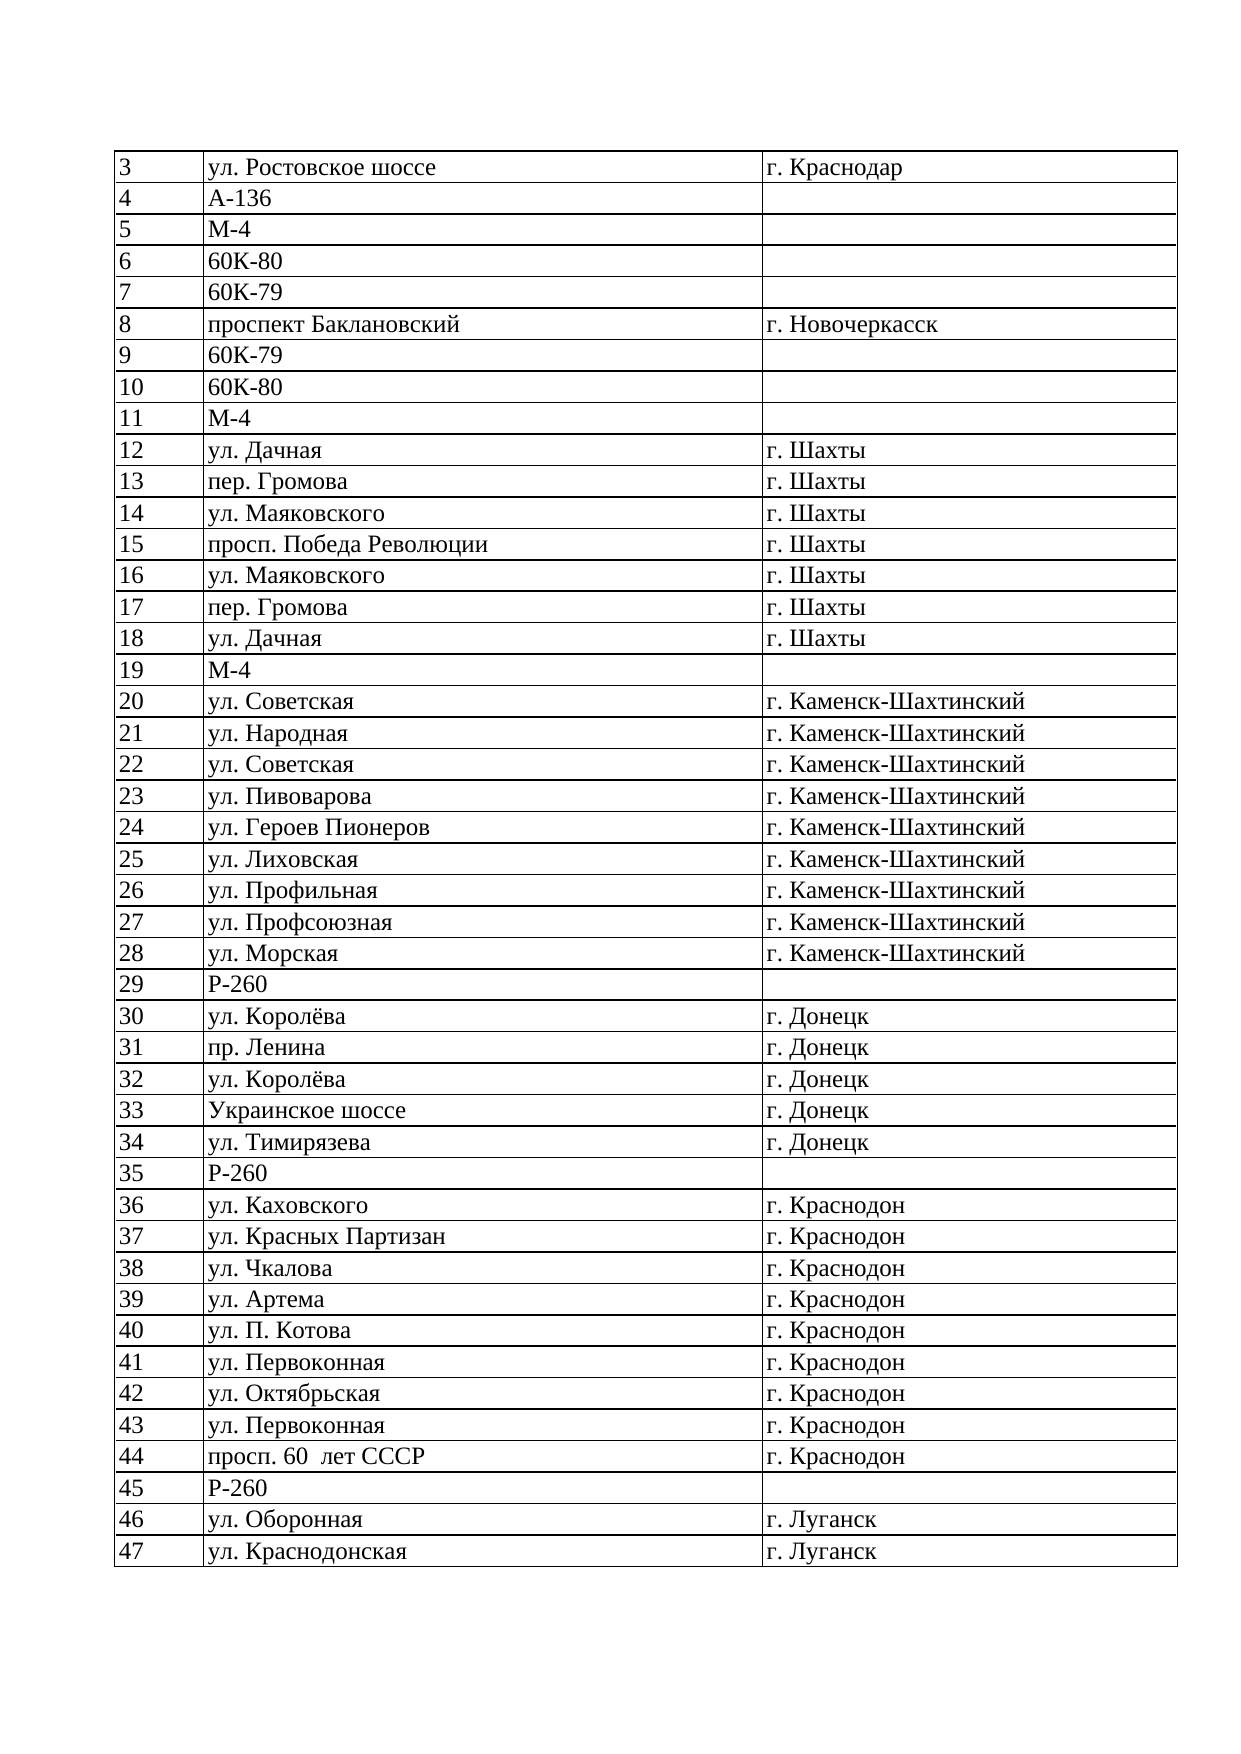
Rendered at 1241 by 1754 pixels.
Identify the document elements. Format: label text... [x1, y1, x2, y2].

table_cell 28 [115, 938, 203, 968]
table_cell [763, 339, 1177, 370]
table_cell [763, 1471, 1177, 1503]
table_cell ул. Дачная [204, 435, 762, 464]
table_cell ул. Дачная [204, 623, 762, 653]
table_cell пер. Громова [204, 592, 762, 622]
table_cell А-136 [204, 183, 762, 213]
table_cell г. Краснодон [763, 1408, 1177, 1440]
table_cell 4 [115, 183, 203, 213]
table_cell 18 [115, 623, 203, 653]
table_cell г. Донецк [763, 1031, 1177, 1062]
table_cell ул. Чкалова [204, 1253, 762, 1282]
table_cell 30 [115, 1000, 203, 1031]
table_cell 3 [115, 152, 203, 181]
table_cell ул. Тимирязева [204, 1127, 762, 1157]
table_cell 10 [115, 371, 203, 402]
table_cell ул. Советская [204, 686, 762, 716]
table_cell г. Новочеркасск [763, 307, 1177, 339]
table_cell г. Краснодон [763, 1220, 1177, 1251]
table_cell [763, 181, 1177, 213]
table_cell 37 [115, 1221, 203, 1251]
table_cell [763, 213, 1177, 244]
table_cell 5 [115, 214, 203, 244]
table_cell г. Каменск-Шахтинский [763, 874, 1177, 905]
table_cell 60К-80 [204, 372, 762, 402]
table_cell 24 [115, 812, 203, 842]
table_cell 23 [115, 780, 203, 811]
table_cell ул. Народная [204, 718, 762, 748]
table_cell 9 [115, 340, 203, 370]
table_cell [763, 1157, 1177, 1188]
table_cell ул. Краснодонская [204, 1536, 762, 1566]
table_cell г. Краснодон [763, 1377, 1177, 1408]
table_cell [763, 370, 1177, 402]
table_cell 39 [115, 1284, 203, 1314]
table_cell Р-260 [204, 970, 762, 999]
table_cell 41 [115, 1346, 203, 1377]
table_cell ул. Советская [204, 749, 762, 779]
table_cell г. Каменск-Шахтинский [763, 905, 1177, 936]
table_cell М-4 [204, 403, 762, 433]
table_cell пер. Громова [204, 466, 762, 496]
table_cell 27 [115, 906, 203, 936]
table_cell ул. Лиховская [204, 844, 762, 873]
table_cell ул. Оборонная [204, 1504, 762, 1534]
table_cell г. Шахты [763, 622, 1177, 653]
table_cell просп. 60 лет СССР [204, 1441, 762, 1471]
table_cell 22 [115, 749, 203, 779]
table_cell г. Донецк [763, 1125, 1177, 1157]
table_cell М-4 [204, 655, 762, 685]
table_cell 31 [115, 1032, 203, 1062]
table_cell г. Шахты [763, 590, 1177, 622]
table_cell ул. Первоконная [204, 1347, 762, 1377]
table_cell 38 [115, 1252, 203, 1282]
table_cell Украинское шоссе [204, 1095, 762, 1125]
table_cell ул. Королёва [204, 1001, 762, 1031]
table_cell ул. Красных Партизан [204, 1221, 762, 1251]
table_cell 11 [115, 403, 203, 433]
table_cell 14 [115, 497, 203, 527]
table_cell 46 [115, 1504, 203, 1534]
table_cell М-4 [204, 215, 762, 244]
table_cell г. Шахты [763, 433, 1177, 464]
table_cell 29 [115, 969, 203, 999]
table_cell [763, 276, 1177, 307]
table_cell ул. Октябрьская [204, 1378, 762, 1408]
table_cell 40 [115, 1315, 203, 1345]
table_cell г. Краснодон [763, 1440, 1177, 1471]
table_cell г. Краснодон [763, 1188, 1177, 1219]
table_cell [763, 968, 1177, 999]
table_cell г. Шахты [763, 528, 1177, 559]
table_cell г. Краснодон [763, 1283, 1177, 1314]
table_cell ул. Маяковского [204, 498, 762, 527]
table_cell 32 [115, 1063, 203, 1094]
table_cell 26 [115, 875, 203, 905]
table_cell г. Краснодон [763, 1314, 1177, 1345]
table_cell ул. Маяковского [204, 561, 762, 590]
table_cell 25 [115, 843, 203, 873]
table_cell 16 [115, 560, 203, 590]
table_cell 35 [115, 1158, 203, 1188]
table_cell 36 [115, 1189, 203, 1219]
table_cell г. Луганск [763, 1503, 1177, 1534]
table_cell ул. Героев Пионеров [204, 812, 762, 842]
table_cell ул. Профильная [204, 875, 762, 905]
table_cell 13 [115, 466, 203, 496]
table_cell г. Каменск-Шахтинский [763, 685, 1177, 716]
table_cell 45 [115, 1472, 203, 1503]
table_cell ул. Морская [204, 938, 762, 968]
table_cell 6 [115, 245, 203, 276]
table_cell г. Луганск [763, 1534, 1177, 1566]
table_cell [763, 653, 1177, 685]
table_cell [763, 244, 1177, 276]
table_cell г. Каменск-Шахтинский [763, 779, 1177, 811]
table_cell 44 [115, 1441, 203, 1471]
table_cell 17 [115, 591, 203, 622]
table_cell 8 [115, 308, 203, 339]
table_cell ул. П. Котова [204, 1316, 762, 1345]
table_cell 60К-79 [204, 277, 762, 307]
table_cell г. Краснодон [763, 1345, 1177, 1377]
table_cell 20 [115, 686, 203, 716]
table_cell 19 [115, 654, 203, 685]
table_cell 15 [115, 529, 203, 559]
table_cell г. Донецк [763, 1094, 1177, 1125]
table_cell 43 [115, 1409, 203, 1440]
table_cell г. Каменск-Шахтинский [763, 842, 1177, 873]
table_cell 34 [115, 1126, 203, 1157]
table_cell г. Шахты [763, 465, 1177, 496]
table_cell 42 [115, 1378, 203, 1408]
table_cell 60К-79 [204, 340, 762, 370]
table_cell г. Шахты [763, 496, 1177, 527]
table_cell ул. Профсоюзная [204, 907, 762, 936]
table_cell ул. Королёва [204, 1064, 762, 1094]
table_cell [763, 402, 1177, 433]
table_cell г. Донецк [763, 1062, 1177, 1094]
table_cell г. Донецк [763, 999, 1177, 1031]
table_cell г. Каменск-Шахтинский [763, 716, 1177, 748]
table_cell ул. Ростовское шоссе [204, 152, 762, 181]
table_cell 12 [115, 434, 203, 464]
table_cell пр. Ленина [204, 1032, 762, 1062]
table_cell 33 [115, 1095, 203, 1125]
table_cell 47 [115, 1535, 203, 1566]
table_cell Р-260 [204, 1473, 762, 1503]
table_cell ул. Каховского [204, 1190, 762, 1219]
table_cell ул. Артема [204, 1284, 762, 1314]
table_cell г. Каменск-Шахтинский [763, 811, 1177, 842]
table_cell проспект Баклановский [204, 309, 762, 339]
table_cell 21 [115, 717, 203, 748]
table_cell ул. Пивоварова [204, 781, 762, 811]
table_cell г. Каменск-Шахтинский [763, 936, 1177, 968]
table_cell Р-260 [204, 1158, 762, 1188]
table_cell ул. Первоконная [204, 1410, 762, 1440]
table_cell г. Краснодон [763, 1251, 1177, 1282]
table_cell г. Шахты [763, 559, 1177, 590]
table_cell г. Краснодар [763, 152, 1177, 181]
table_cell просп. Победа Революции [204, 529, 762, 559]
table_cell 7 [115, 277, 203, 307]
table_cell г. Каменск-Шахтинский [763, 748, 1177, 779]
table_cell 60К-80 [204, 246, 762, 276]
